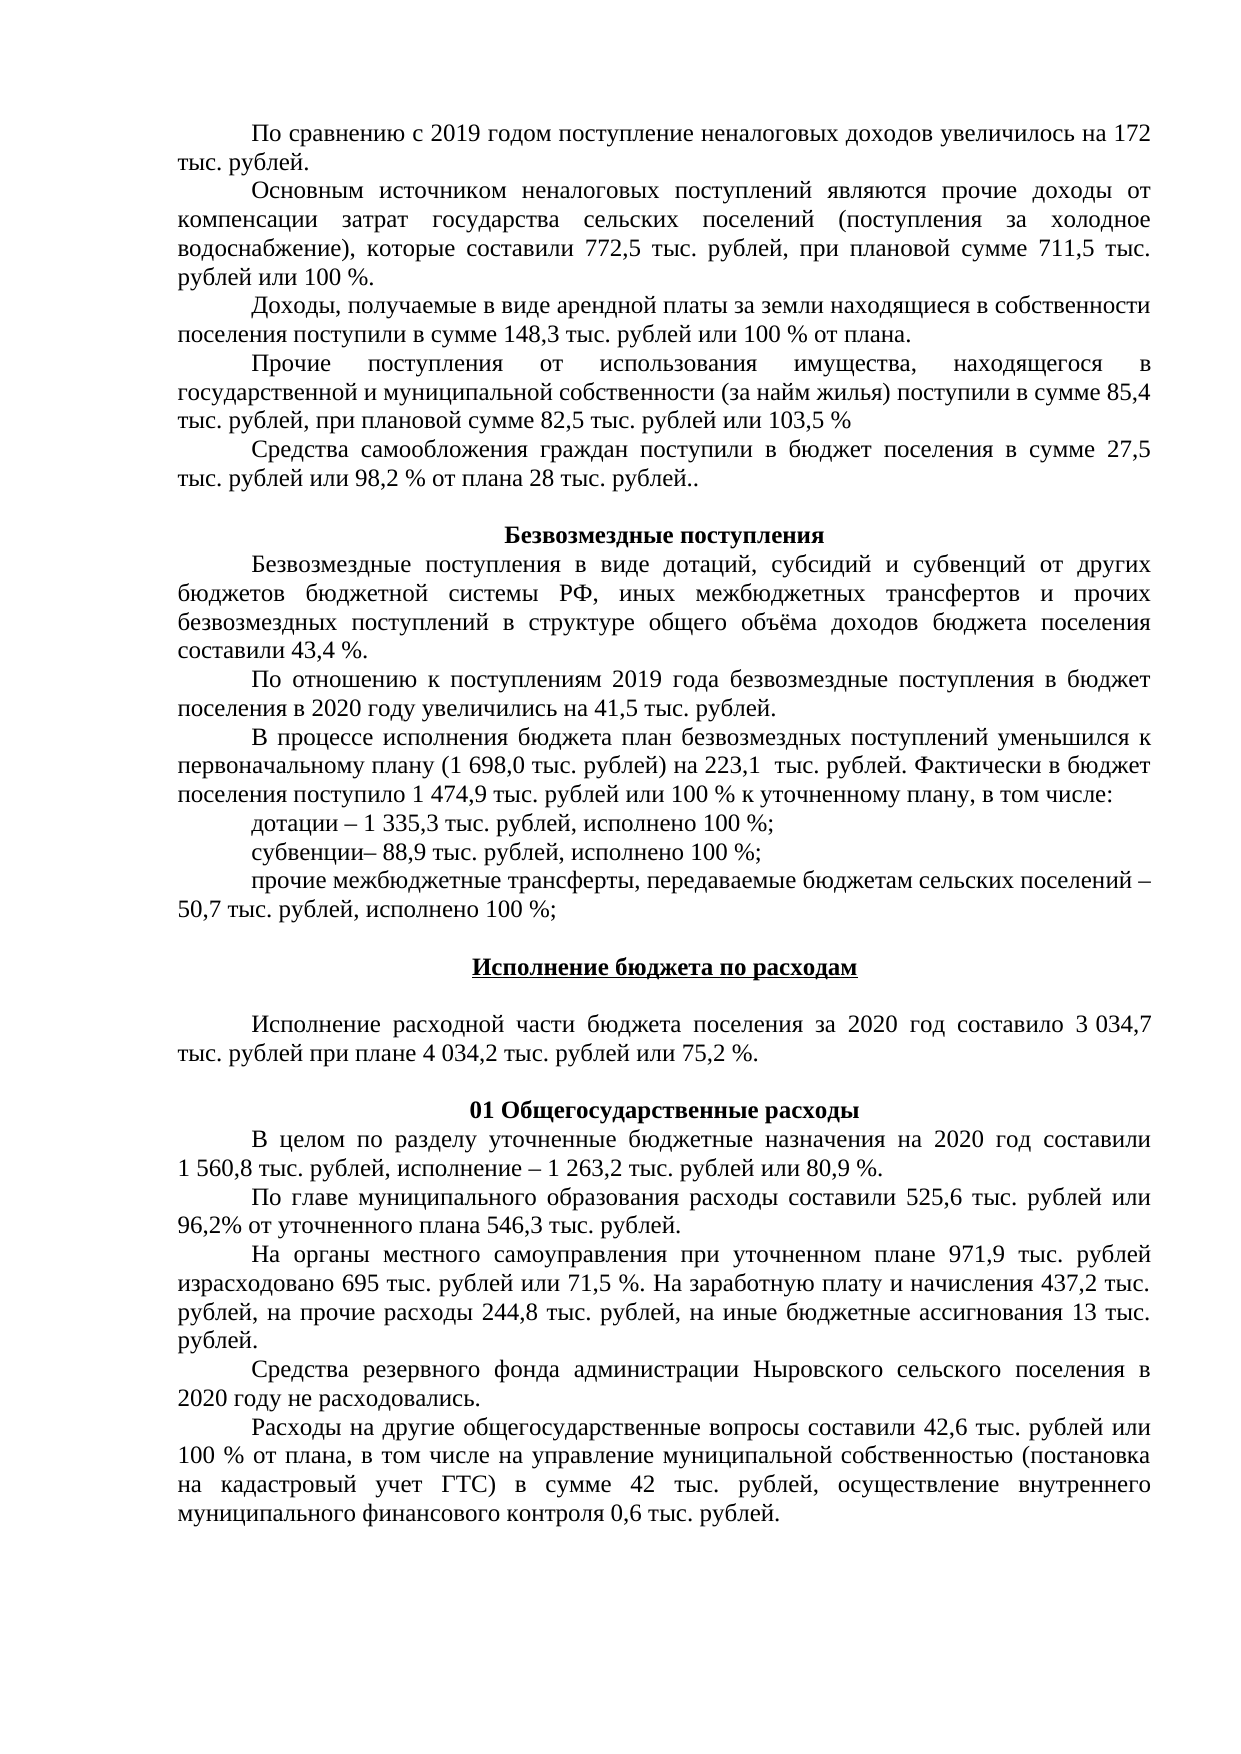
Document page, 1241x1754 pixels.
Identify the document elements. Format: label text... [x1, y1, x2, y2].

text Расходы на другие общегосударственные вопросы составили 42,6 тыс. рублей или 100 % от плана, в том числе на управление муниципальной собственностью (постановка на кадастровый учет ГТС) в сумме 42 тыс. рублей, осуществление внутреннего муниципального финансового контроля 0,6 тыс. рублей. [177, 1412, 1152, 1527]
text Основным источником неналоговых поступлений являются прочие доходы от компенсации затрат государства сельских поселений (поступления за холодное водоснабжение), которые составили 772,5 тыс. рублей, при плановой сумме 711,5 тыс. рублей или 100 %. [177, 176, 1152, 291]
text 01 Общегосударственные расходы [177, 1096, 1152, 1124]
text По главе муниципального образования расходы составили 525,6 тыс. рублей или 96,2% от уточненного плана 546,3 тыс. рублей. [177, 1182, 1152, 1239]
text По сравнению с 2019 годом поступление неналоговых доходов увеличилось на 172 тыс. рублей. [177, 118, 1152, 176]
text По отношению к поступлениям 2019 года безвозмездные поступления в бюджет поселения в 2020 году увеличились на 41,5 тыс. рублей. [177, 664, 1152, 722]
text Исполнение бюджета по расходам [177, 952, 1152, 981]
text Средства самообложения граждан поступили в бюджет поселения в сумме 27,5 тыс. рублей или 98,2 % от плана 28 тыс. рублей.. [177, 434, 1152, 492]
text В процессе исполнения бюджета план безвозмездных поступлений уменьшился к первоначальному плану (1 698,0 тыс. рублей) на 223,1 тыс. рублей. Фактически в бюджет поселения поступило 1 474,9 тыс. рублей или 100 % к уточненному плану, в том числе: [177, 722, 1152, 808]
text прочие межбюджетные трансферты, передаваемые бюджетам сельских поселений – 50,7 тыс. рублей, исполнено 100 %; [177, 866, 1152, 923]
text Безвозмездные поступления [177, 521, 1152, 549]
text На органы местного самоуправления при уточненном плане 971,9 тыс. рублей израсходовано 695 тыс. рублей или 71,5 %. На заработную плату и начисления 437,2 тыс. рублей, на прочие расходы 244,8 тыс. рублей, на иные бюджетные ассигнования 13 тыс. рублей. [177, 1239, 1152, 1354]
text субвенции– 88,9 тыс. рублей, исполнено 100 %; [177, 837, 1152, 866]
text дотации – 1 335,3 тыс. рублей, исполнено 100 %; [177, 808, 1152, 837]
text Доходы, получаемые в виде арендной платы за земли находящиеся в собственности поселения поступили в сумме 148,3 тыс. рублей или 100 % от плана. [177, 291, 1152, 348]
text Исполнение расходной части бюджета поселения за 2020 год составило 3 034,7 тыс. рублей при плане 4 034,2 тыс. рублей или 75,2 %. [177, 1009, 1152, 1067]
text Средства резервного фонда администрации Ныровского сельского поселения в 2020 году не расходовались. [177, 1354, 1152, 1412]
text Безвозмездные поступления в виде дотаций, субсидий и субвенций от других бюджетов бюджетной системы РФ, иных межбюджетных трансфертов и прочих безвозмездных поступлений в структуре общего объёма доходов бюджета поселения составили 43,4 %. [177, 549, 1152, 664]
text Прочие поступления от использования имущества, находящегося в государственной и муниципальной собственности (за найм жилья) поступили в сумме 85,4 тыс. рублей, при плановой сумме 82,5 тыс. рублей или 103,5 % [177, 348, 1152, 434]
text В целом по разделу уточненные бюджетные назначения на 2020 год составили 1 560,8 тыс. рублей, исполнение – 1 263,2 тыс. рублей или 80,9 %. [177, 1124, 1152, 1182]
